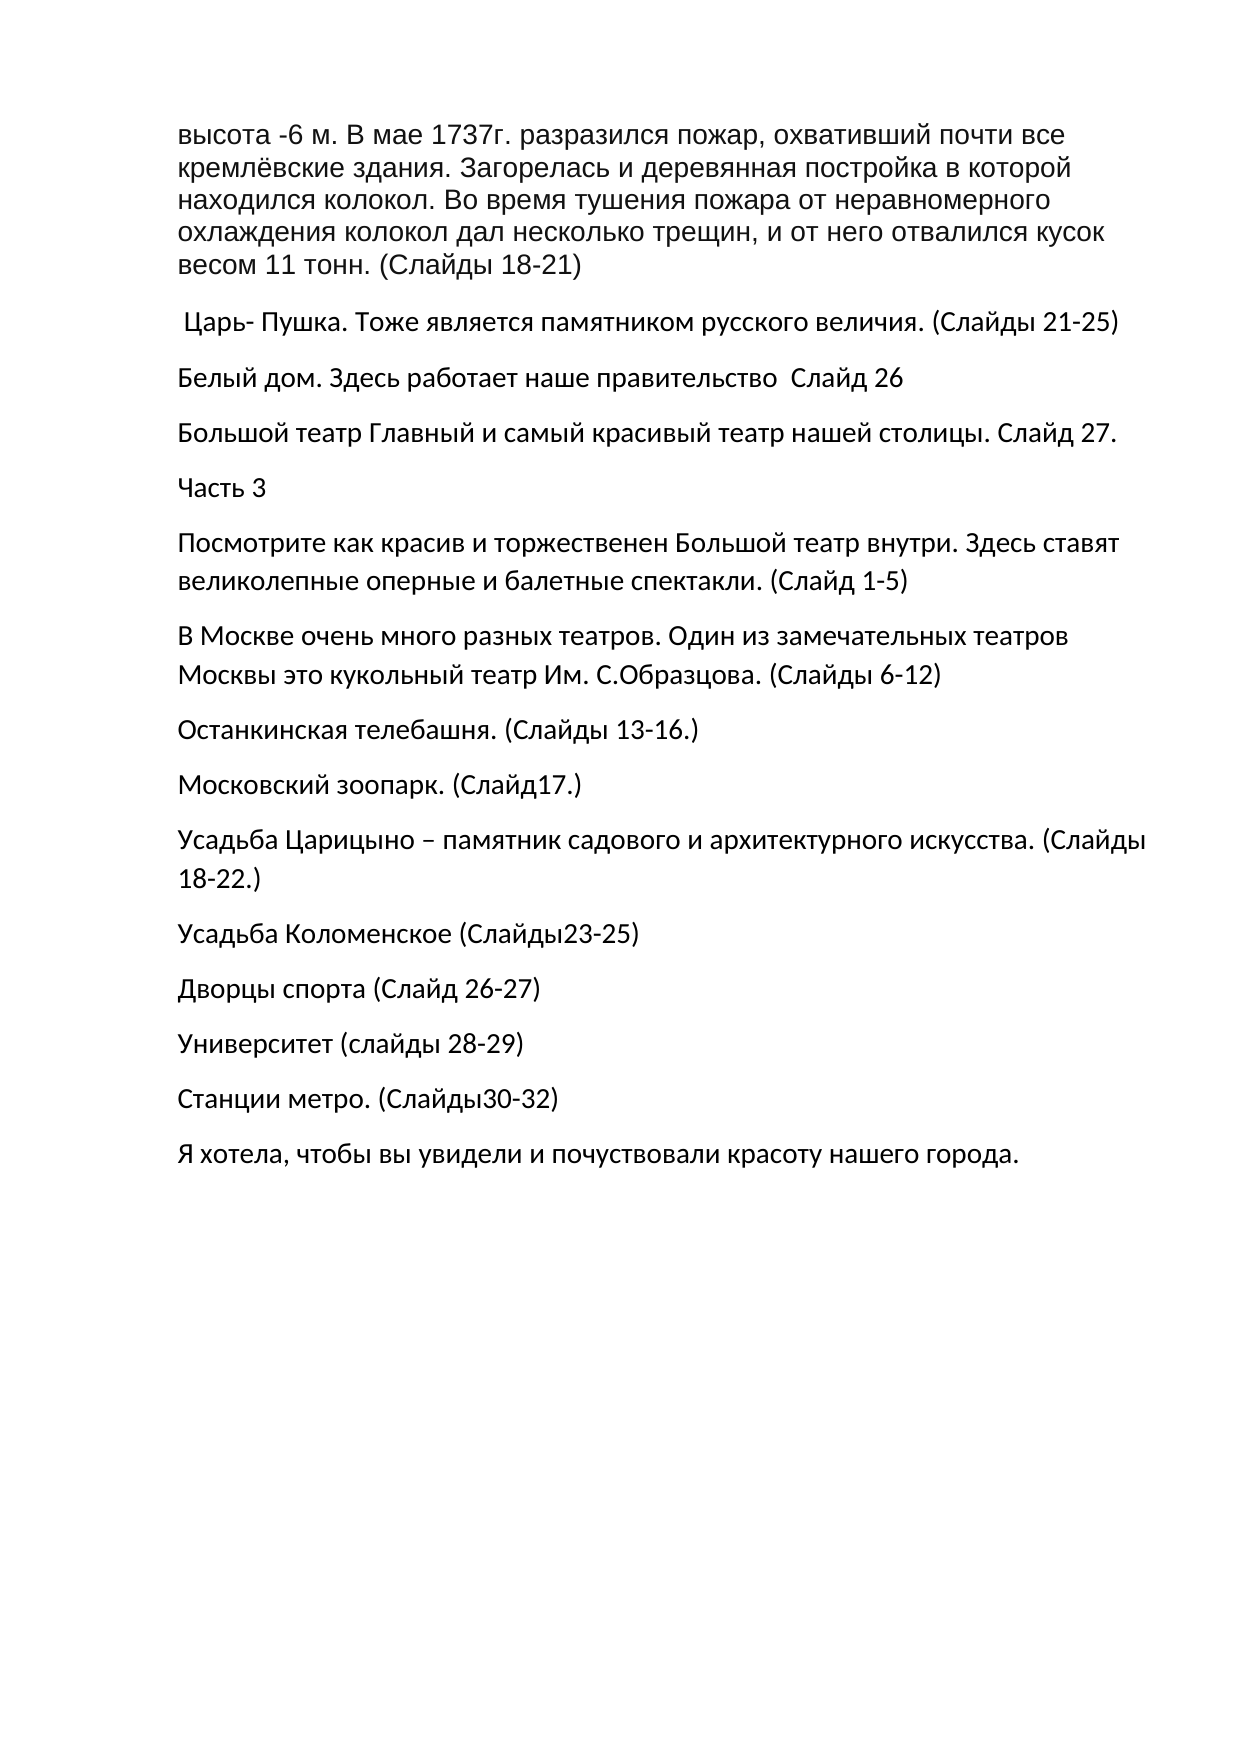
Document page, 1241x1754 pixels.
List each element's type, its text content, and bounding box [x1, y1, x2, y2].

text Царь- Пушка. Тоже является памятником русского величия. (Слайды 21-25) [177, 303, 1152, 339]
text Посмотрите как красив и торжественен Большой театр внутри. Здесь ставят великолепные оперные и балетные спектакли. (Слайд 1-5) [177, 524, 1152, 598]
text Усадьба Царицыно – памятник садового и архитектурного искусства. (Слайды 18-22.) [177, 821, 1152, 895]
text Останкинская телебашня. (Слайды 13-16.) [177, 711, 1152, 747]
text Белый дом. Здесь работает наше правительство Слайд 26 [177, 359, 1152, 394]
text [177, 118, 1152, 280]
text Большой театр Главный и самый красивый театр нашей столицы. Слайд 27. [177, 414, 1152, 449]
text Я хотела, чтобы вы увидели и почуствовали красоту нашего города. [177, 1135, 1152, 1171]
text Университет (слайды 28-29) [177, 1025, 1152, 1061]
text Станции метро. (Слайды30-32) [177, 1080, 1152, 1116]
text Дворцы спорта (Слайд 26-27) [177, 970, 1152, 1006]
text Московский зоопарк. (Слайд17.) [177, 766, 1152, 802]
text В Москве очень много разных театров. Один из замечательных театров Москвы это кукольный театр Им. С.Образцова. (Слайды 6-12) [177, 617, 1152, 692]
text Усадьба Коломенское (Слайды23-25) [177, 915, 1152, 950]
text Часть 3 [177, 469, 1152, 504]
